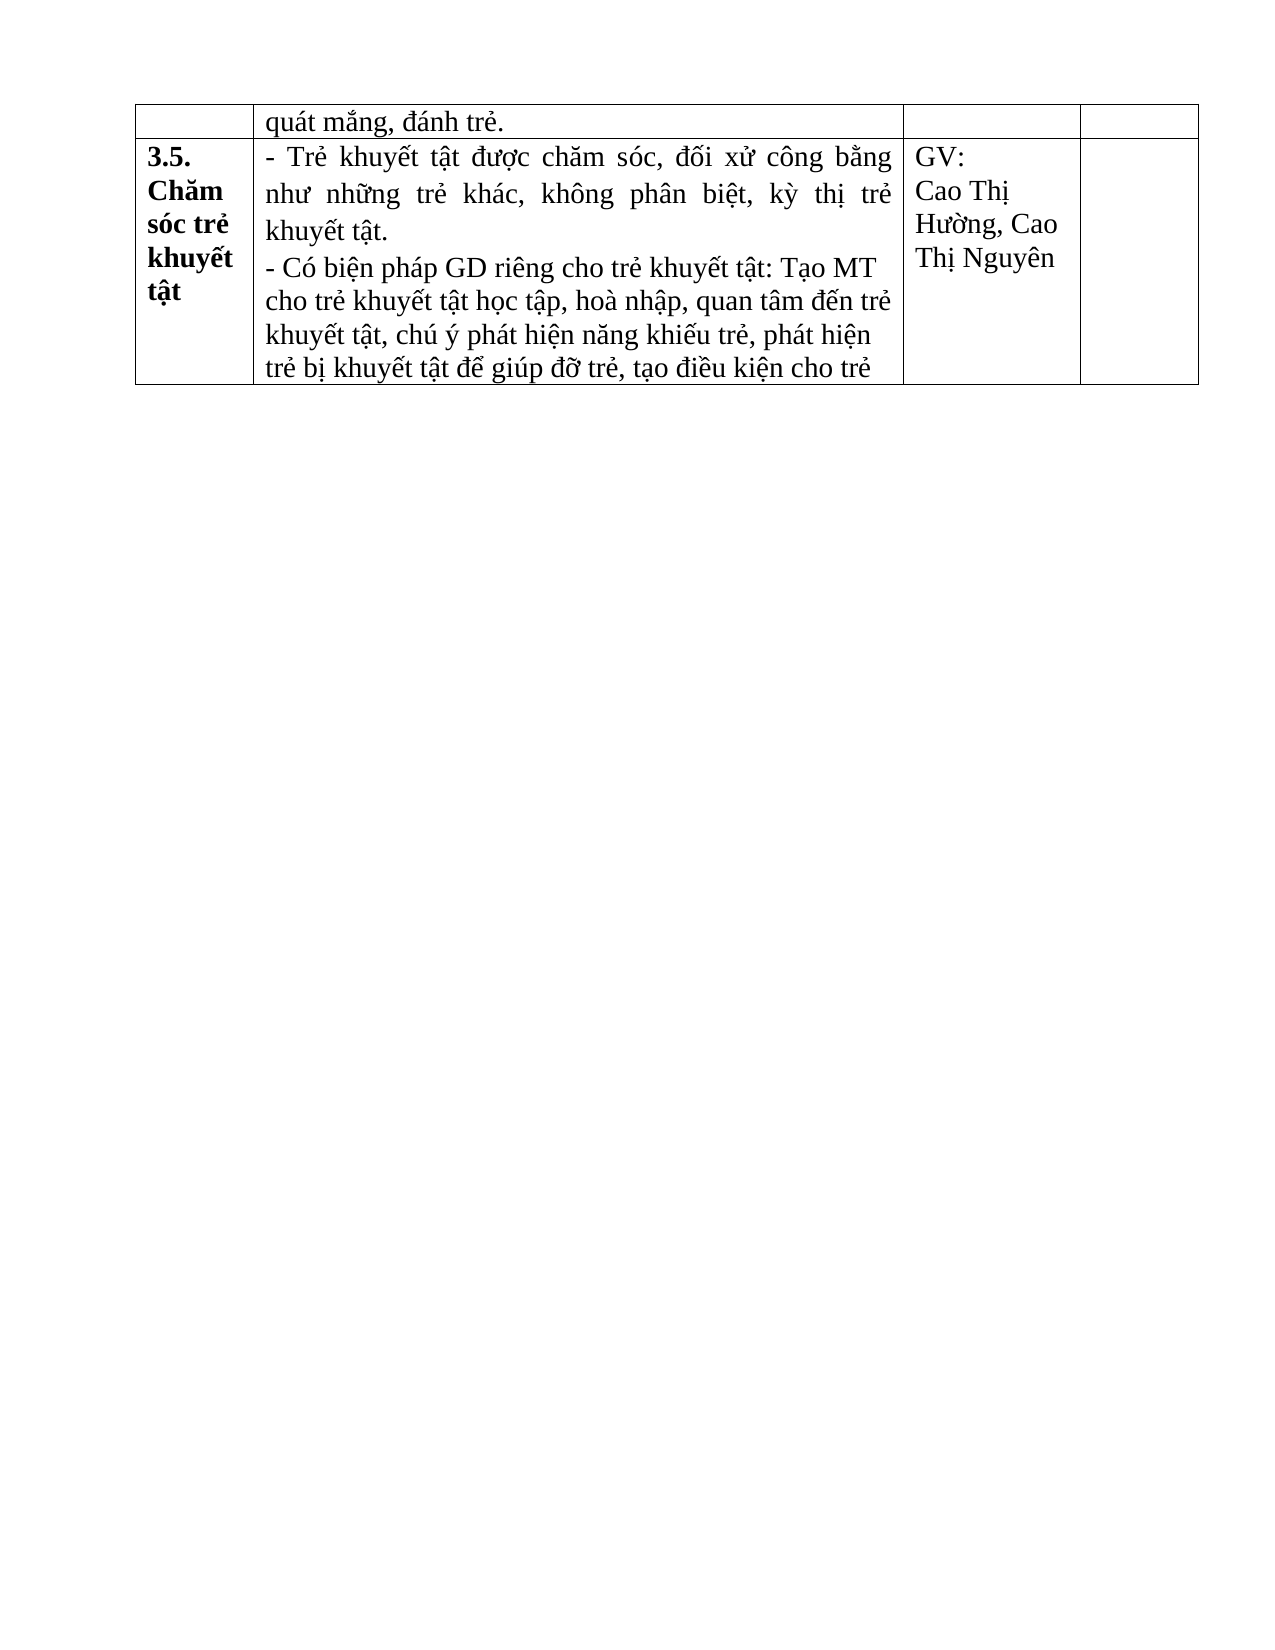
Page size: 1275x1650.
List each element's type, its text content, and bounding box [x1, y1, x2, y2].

table_cell - Trẻ khuyết tật được chăm sóc, đối xử công bằng như những trẻ khác, không phân biệt, kỳ thị trẻ khuyết tật. - Có biện pháp GD riêng cho trẻ khuyết tật: Tạo MT cho trẻ khuyết tật học tập, hoà nhập, quan tâm đến trẻ khuyết tật, chú ý phát hiện năng khiếu trẻ, phát hiện trẻ bị khuyết tật để giúp đỡ trẻ, tạo điều kiện cho trẻ [254, 139, 903, 384]
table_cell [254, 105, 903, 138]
table_cell GV: Cao Thị Hường, Cao Thị Nguyên [904, 139, 1080, 384]
table_cell [1081, 105, 1198, 138]
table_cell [904, 105, 1080, 138]
table_cell [1081, 139, 1198, 384]
table_cell 3.5. Chăm sóc trẻ khuyết tật [136, 139, 253, 384]
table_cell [136, 105, 253, 138]
